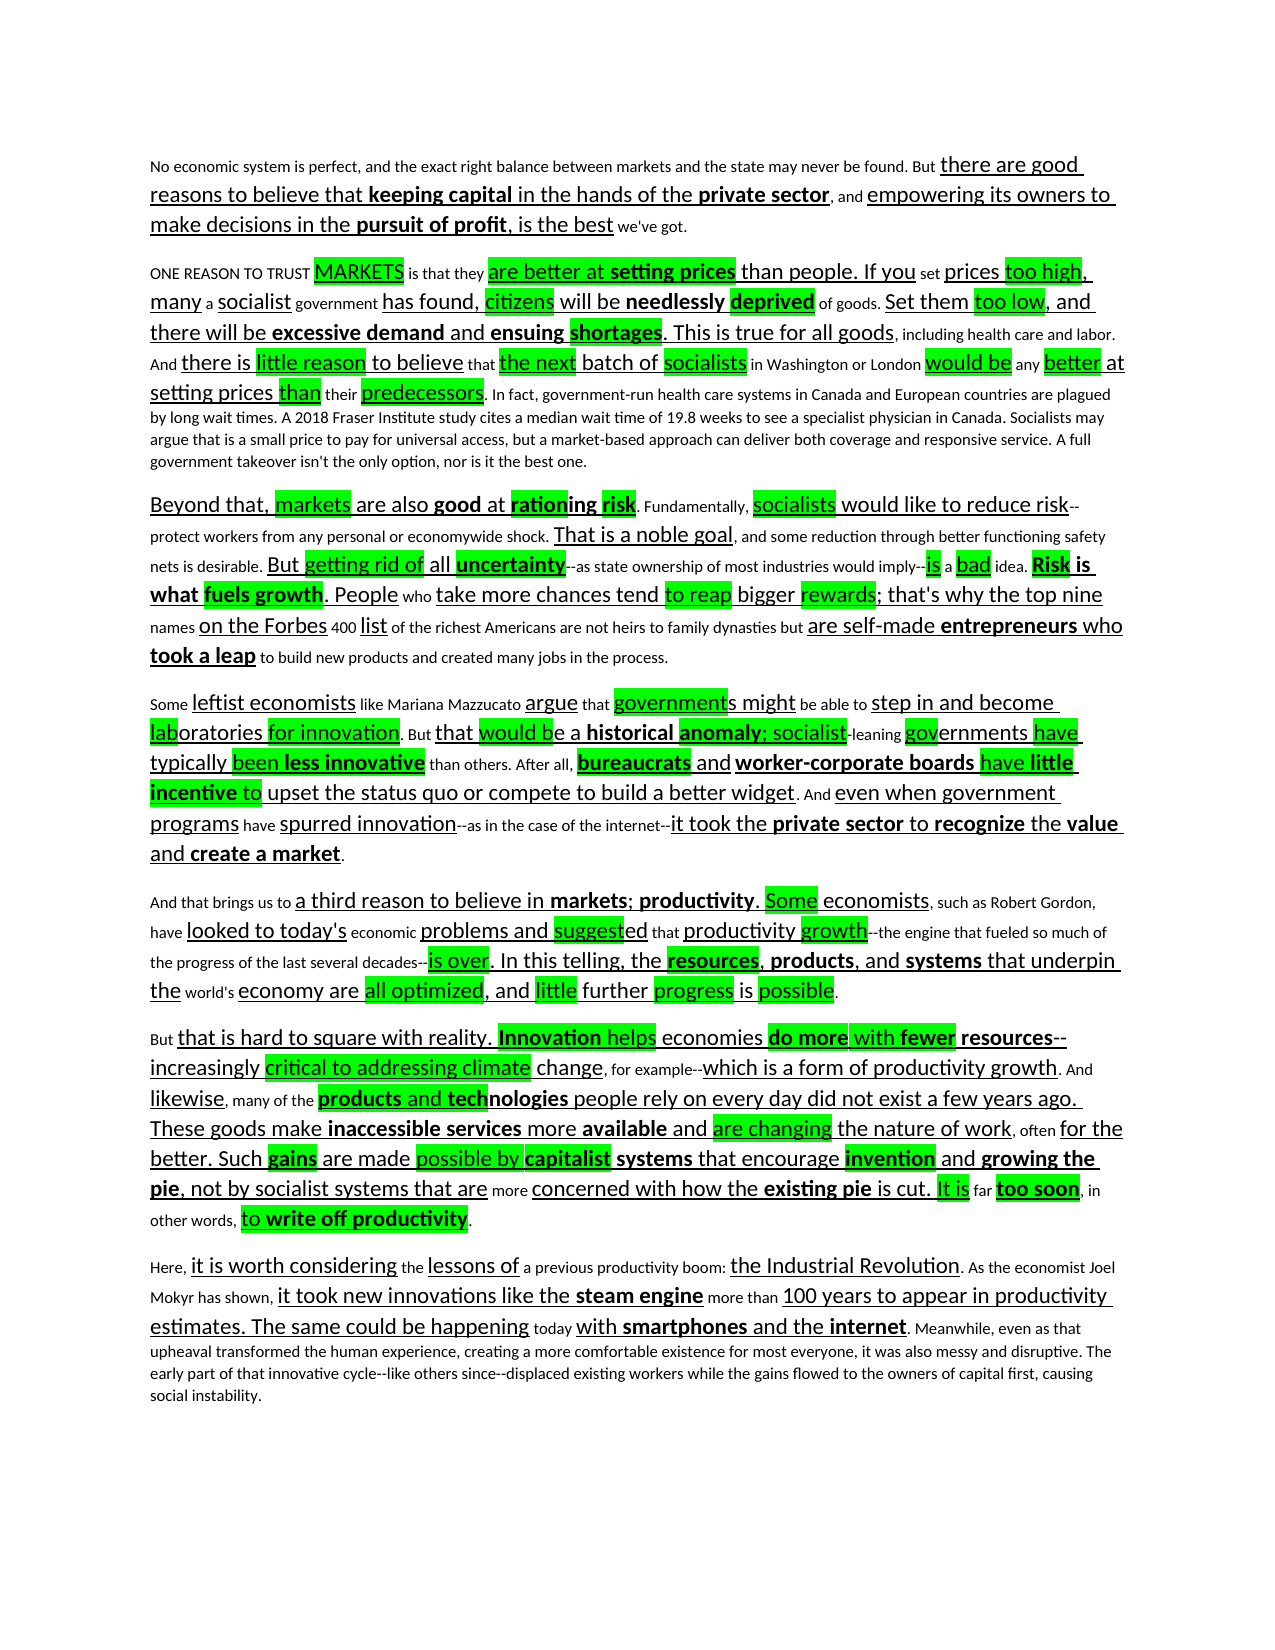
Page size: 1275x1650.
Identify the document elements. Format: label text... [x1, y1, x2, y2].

text Some leftist economists like Mariana Mazzucato argue that governments might be able to step in and become laboratories for innovation. But that would be a historical anomaly; socialist-leaning governments have typically been less innovative than others. After all, bureaucrats and worker-corporate boards have little incentive to upset the status quo or compete to build a better widget. And even when government programs have spurred innovation--as in the case of the internet--it took the private sector to recognize the value and create a market. [150, 688, 1125, 867]
text But that is hard to square with reality. Innovation helps economies do more with fewer resources--increasingly critical to addressing climate change, for example--which is a form of productivity growth. And likewise, many of the products and technologies people rely on every day did not exist a few years ago. These goods make inaccessible services more available and are changing the nature of work, often for the better. Such gains are made possible by capitalist systems that encourage invention and growing the pie, not by socialist systems that are more concerned with how the existing pie is cut. It is far too soon, in other words, to write off productivity. [150, 1023, 1125, 1233]
text ONE REASON TO TRUST MARKETS is that they are better at setting prices than people. If you set prices too high, many a socialist government has found, citizens will be needlessly deprived of goods. Set them too low, and there will be excessive demand and ensuing shortages. This is true for all goods, including health care and labor. And there is little reason to believe that the next batch of socialists in Washington or London would be any better at setting prices than their predecessors. In fact, government-run health care systems in Canada and European countries are plagued by long wait times. A 2018 Fraser Institute study cites a median wait time of 19.8 weeks to see a specialist physician in Canada. Socialists may argue that is a small price to pay for universal access, but a market-based approach can deliver both coverage and responsive service. A full government takeover isn't the only option, nor is it the best one. [150, 257, 1125, 472]
text Beyond that, markets are also good at rationing risk. Fundamentally, socialists would like to reduce risk--protect workers from any personal or economywide shock. That is a noble goal, and some reduction through better functioning safety nets is desirable. But getting rid of all uncertainty--as state ownership of most industries would imply--is a bad idea. Risk is what fuels growth. People who take more chances tend to reap bigger rewards; that's why the top nine names on the Forbes 400 list of the richest Americans are not heirs to family dynasties but are self-made entrepreneurs who took a leap to build new products and created many jobs in the process. [150, 490, 1125, 669]
text No economic system is perfect, and the exact right balance between markets and the state may never be found. But there are good reasons to believe that keeping capital in the hands of the private sector, and empowering its owners to make decisions in the pursuit of profit, is the best we've got. [150, 150, 1125, 238]
text And that brings us to a third reason to believe in markets; productivity. Some economists, such as Robert Gordon, have looked to today's economic problems and suggested that productivity growth--the engine that fueled so much of the progress of the last several decades--is over. In this telling, the resources, products, and systems that underpin the world's economy are all optimized, and little further progress is possible. [150, 886, 1125, 1004]
text Here, it is worth considering the lessons of a previous productivity boom: the Industrial Revolution. As the economist Joel Mokyr has shown, it took new innovations like the steam engine more than 100 years to appear in productivity estimates. The same could be happening today with smartphones and the internet. Meanwhile, even as that upheaval transformed the human experience, creating a more comfortable existence for most everyone, it was also messy and disruptive. The early part of that innovative cycle--like others since--displaced existing workers while the gains flowed to the owners of capital first, causing social instability. [150, 1251, 1125, 1406]
